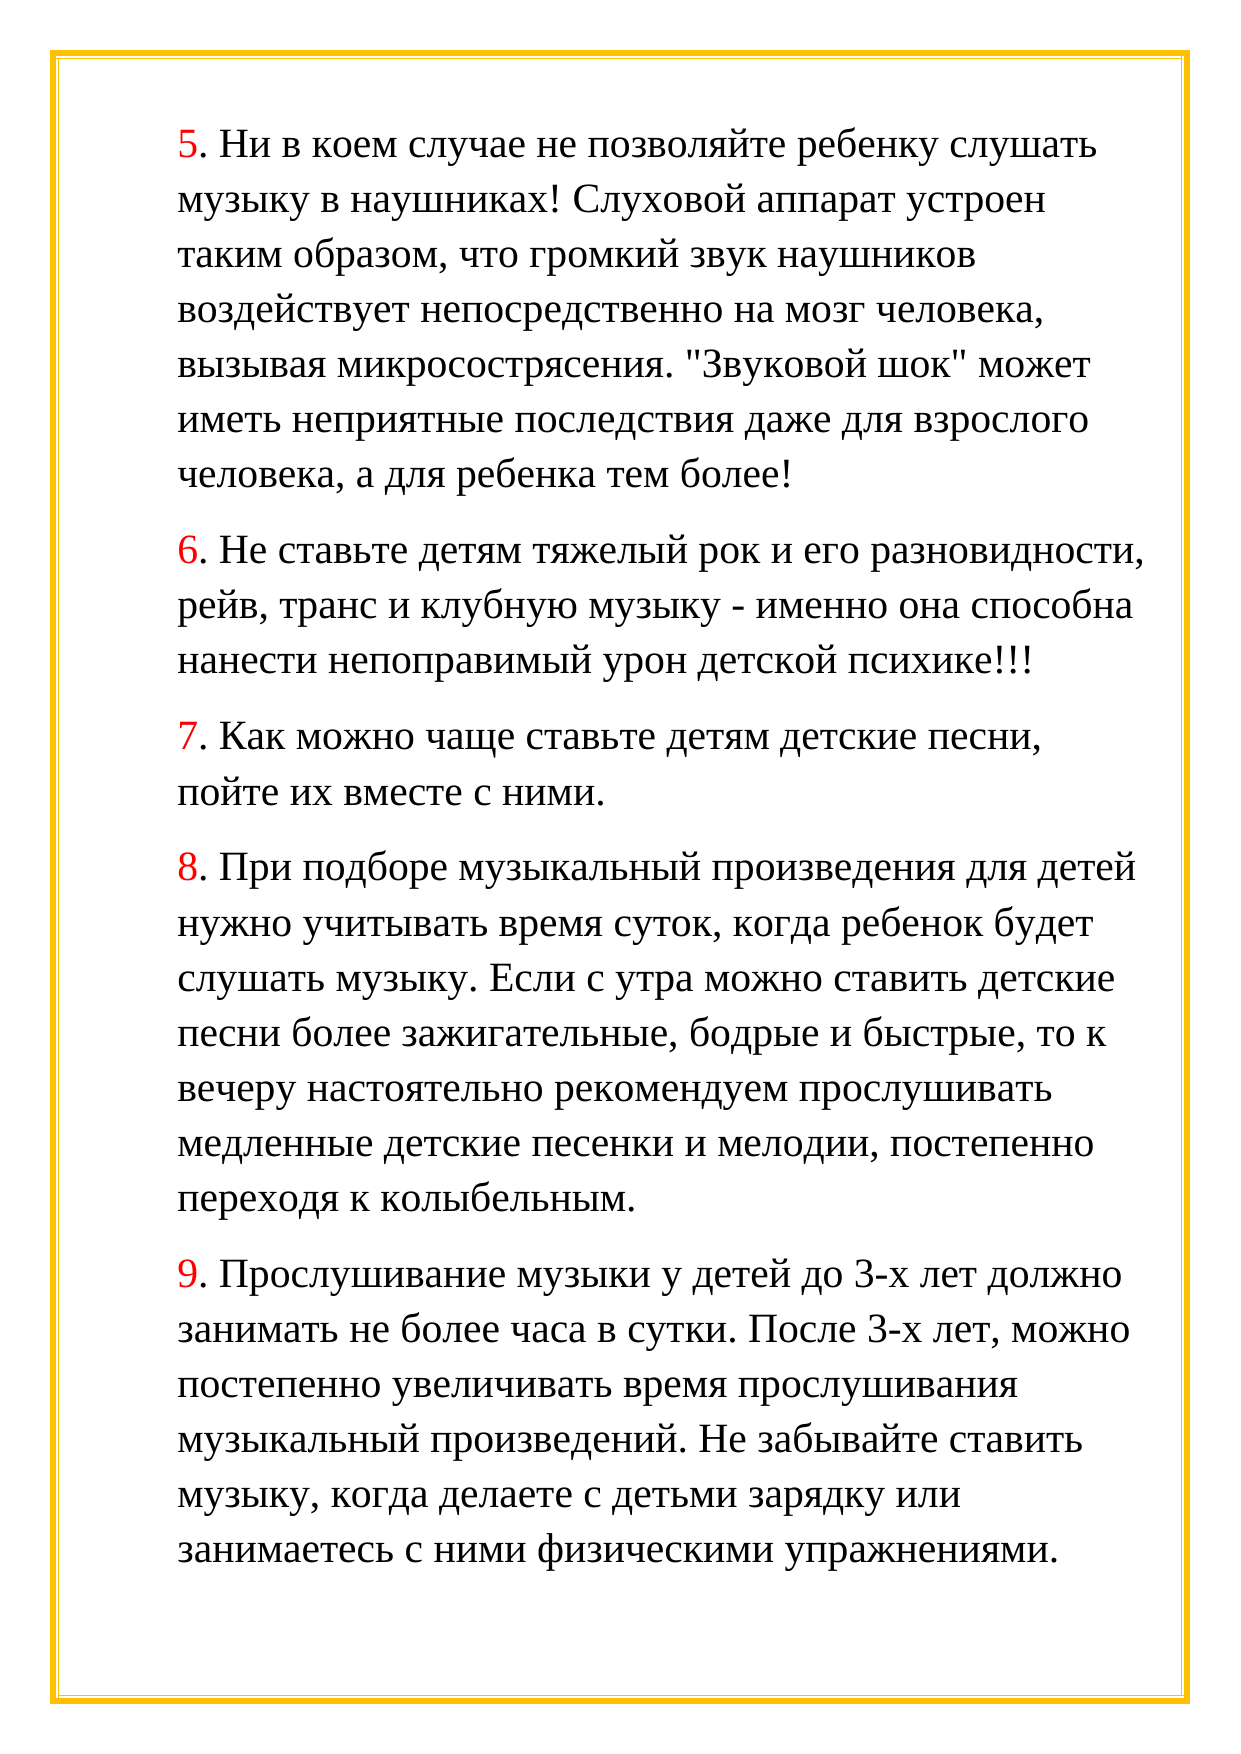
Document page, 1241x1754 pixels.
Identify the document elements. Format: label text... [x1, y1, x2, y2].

text 9. Прослушивание музыки у детей до 3-х лет должно занимать не более часа в сутки. После 3-х лет, можно постепенно увеличивать время прослушивания музыкальный произведений. Не забывайте ставить музыку, когда делаете с детьми зарядку или занимаетесь с ними физическими упражнениями. [177, 1248, 1152, 1572]
text 5. Ни в коем случае не позволяйте ребенку слушать музыку в наушниках! Слуховой аппарат устроен таким образом, что громкий звук наушников воздействует непосредственно на мозг человека, вызывая микросострясения. "Звуковой шок" может иметь неприятные последствия даже для взрослого человека, а для ребенка тем более! [177, 118, 1152, 497]
text 8. При подборе музыкальный произведения для детей нужно учитывать время суток, когда ребенок будет слушать музыку. Если с утра можно ставить детские песни более зажигательные, бодрые и быстрые, то к вечеру настоятельно рекомендуем прослушивать медленные детские песенки и мелодии, постепенно переходя к колыбельным. [177, 842, 1152, 1220]
text 6. Не ставьте детям тяжелый рок и его разновидности, рейв, транс и клубную музыку - именно она способна нанести непоправимый урон детской психике!!! [177, 525, 1152, 683]
text 7. Как можно чаще ставьте детям детские песни, пойте их вместе с ними. [177, 711, 1152, 814]
